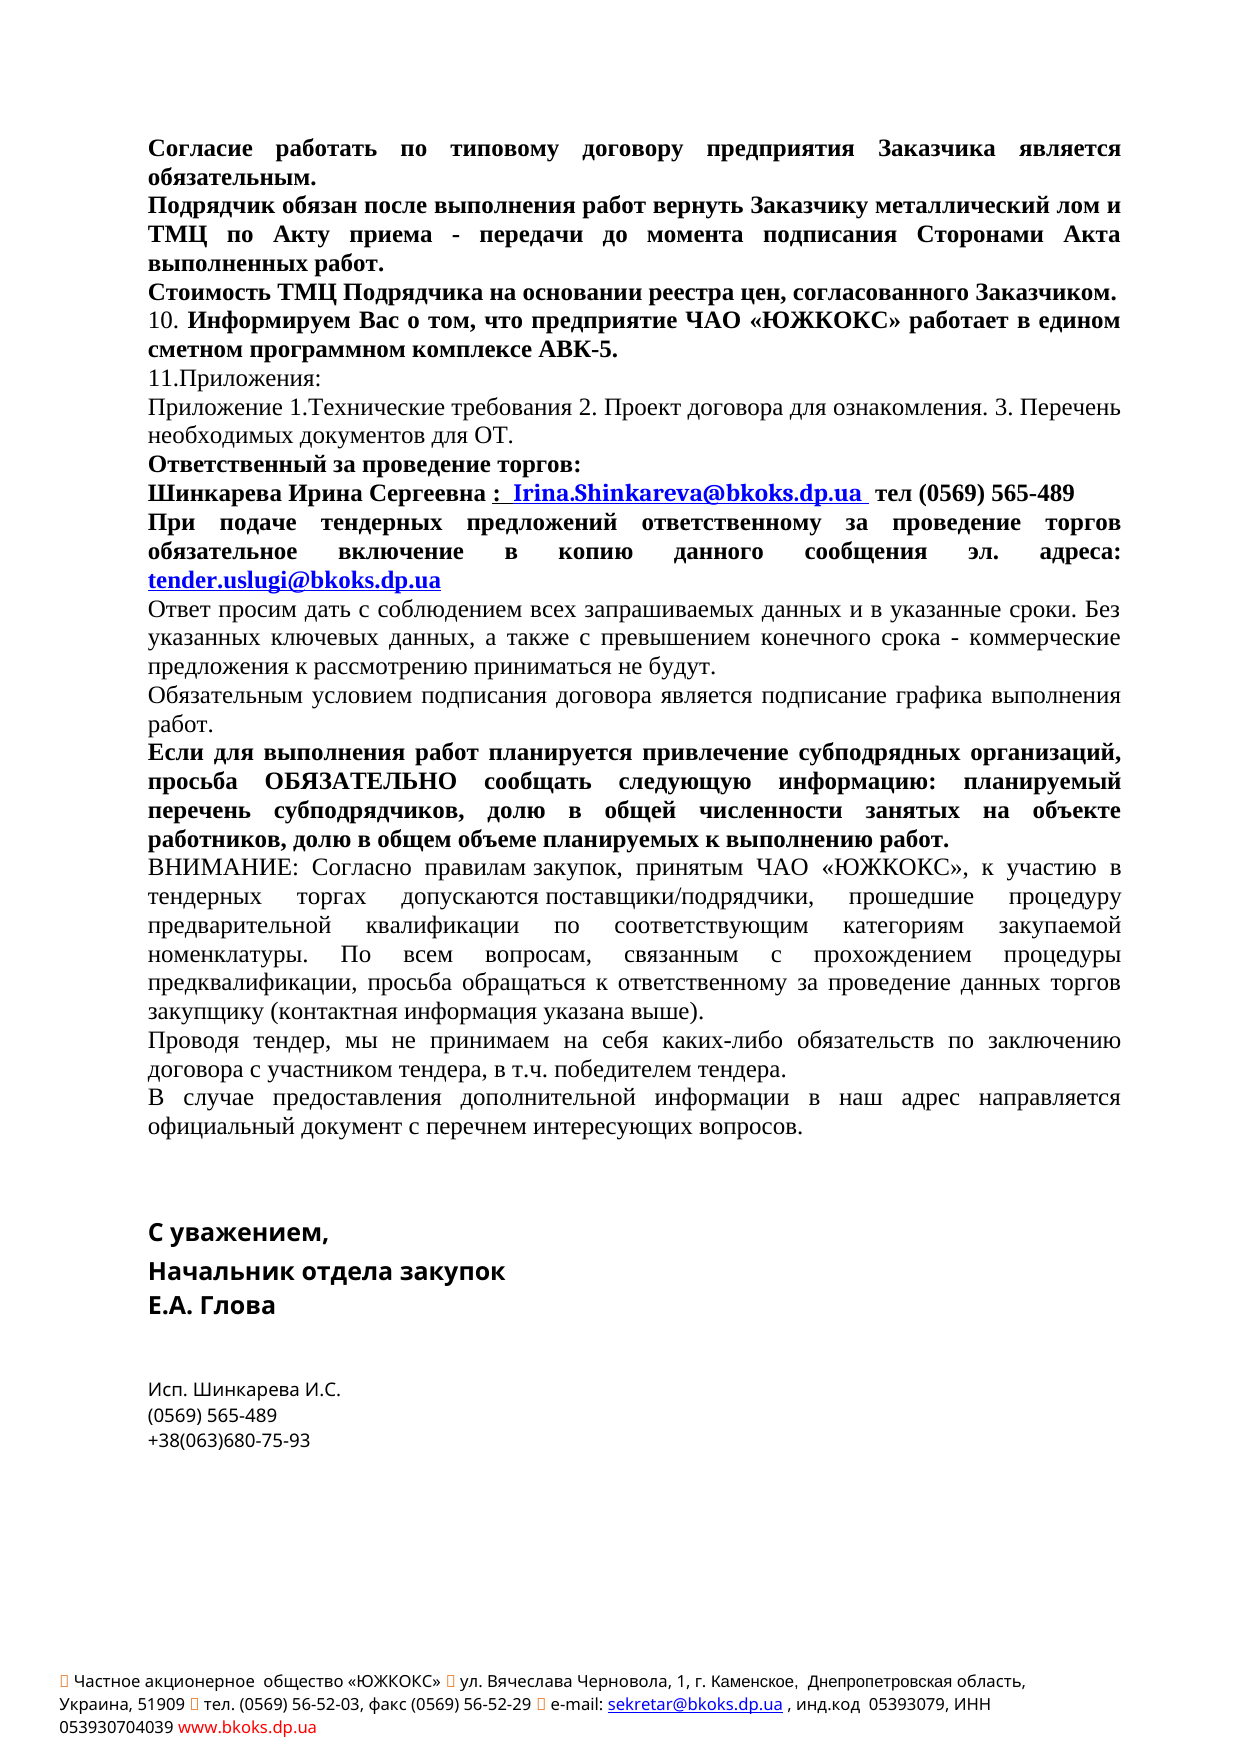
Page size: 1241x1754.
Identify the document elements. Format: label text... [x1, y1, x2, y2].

text Согласие работать по типовому договору предприятия Заказчика является обязательным. [148, 133, 1122, 190]
text Ответ просим дать с соблюдением всех запрашиваемых данных и в указанные сроки. Без указанных ключевых данных, а также с превышением конечного срока - коммерческие предложения к рассмотрению приниматься не будут. [148, 594, 1122, 680]
text Стоимость ТМЦ Подрядчика на основании реестра цен, согласованного Заказчиком. [148, 277, 1122, 305]
text Ответственный за проведение торгов: [148, 449, 1122, 478]
text ВНИМАНИЕ: Согласно правилам закупок, принятым ЧАО «ЮЖКОКС», к участию в тендерных торгах допускаются поставщики/подрядчики, прошедшие процедуру предварительной квалификации по соответствующим категориям закупаемой номенклатуры. По всем вопросам, связанным с прохождением процедуры предквалификации, просьба обращаться к ответственному за проведение данных торгов закупщику (контактная информация указана выше). [148, 852, 1122, 1025]
text Если для выполнения работ планируется привлечение субподрядных организаций, просьба ОБЯЗАТЕЛЬНО сообщать следующую информацию: планируемый перечень субподрядчиков, долю в общей численности занятых на объекте работников, долю в общем объеме планируемых к выполнению работ. [148, 737, 1122, 852]
text В случае предоставления дополнительной информации в наш адрес направляется официальный документ с перечнем интересующих вопросов. [148, 1082, 1122, 1140]
text С уважением, [148, 1215, 1122, 1249]
text Обязательным условием подписания договора является подписание графика выполнения работ. [148, 680, 1122, 737]
text 10. Информируем Вас о том, что предприятие ЧАО «ЮЖКОКС» работает в едином сметном программном комплексе АВК-5. [148, 305, 1122, 363]
text Исп. Шинкарева И.С. [148, 1377, 1122, 1402]
text Подрядчик обязан после выполнения работ вернуть Заказчику металлический лом и ТМЦ по Акту приема - передачи до момента подписания Сторонами Акта выполненных работ. [148, 190, 1122, 277]
text (0569) 565-489 [148, 1402, 1122, 1428]
text При подаче тендерных предложений ответственному за проведение торгов обязательное включение в копию данного сообщения эл. адреса: tender.uslugi@bkoks.dp.ua [148, 507, 1122, 594]
text Начальник отдела закупок Е.А. Глова [148, 1253, 1122, 1321]
text Шинкарева Ирина Сергеевна : Irina.Shinkareva@bkoks.dp.ua тел (0569) 565-489 [148, 478, 1122, 507]
text Приложение 1.Технические требования 2. Проект договора для ознакомления. 3. Перечень необходимых документов для ОТ. [148, 392, 1122, 449]
text +38(063)680-75-93 [148, 1428, 1122, 1453]
text 11.Приложения: [148, 363, 1122, 392]
text Проводя тендер, мы не принимаем на себя каких-либо обязательств по заключению договора с участником тендера, в т.ч. победителем тендера. [148, 1025, 1122, 1082]
